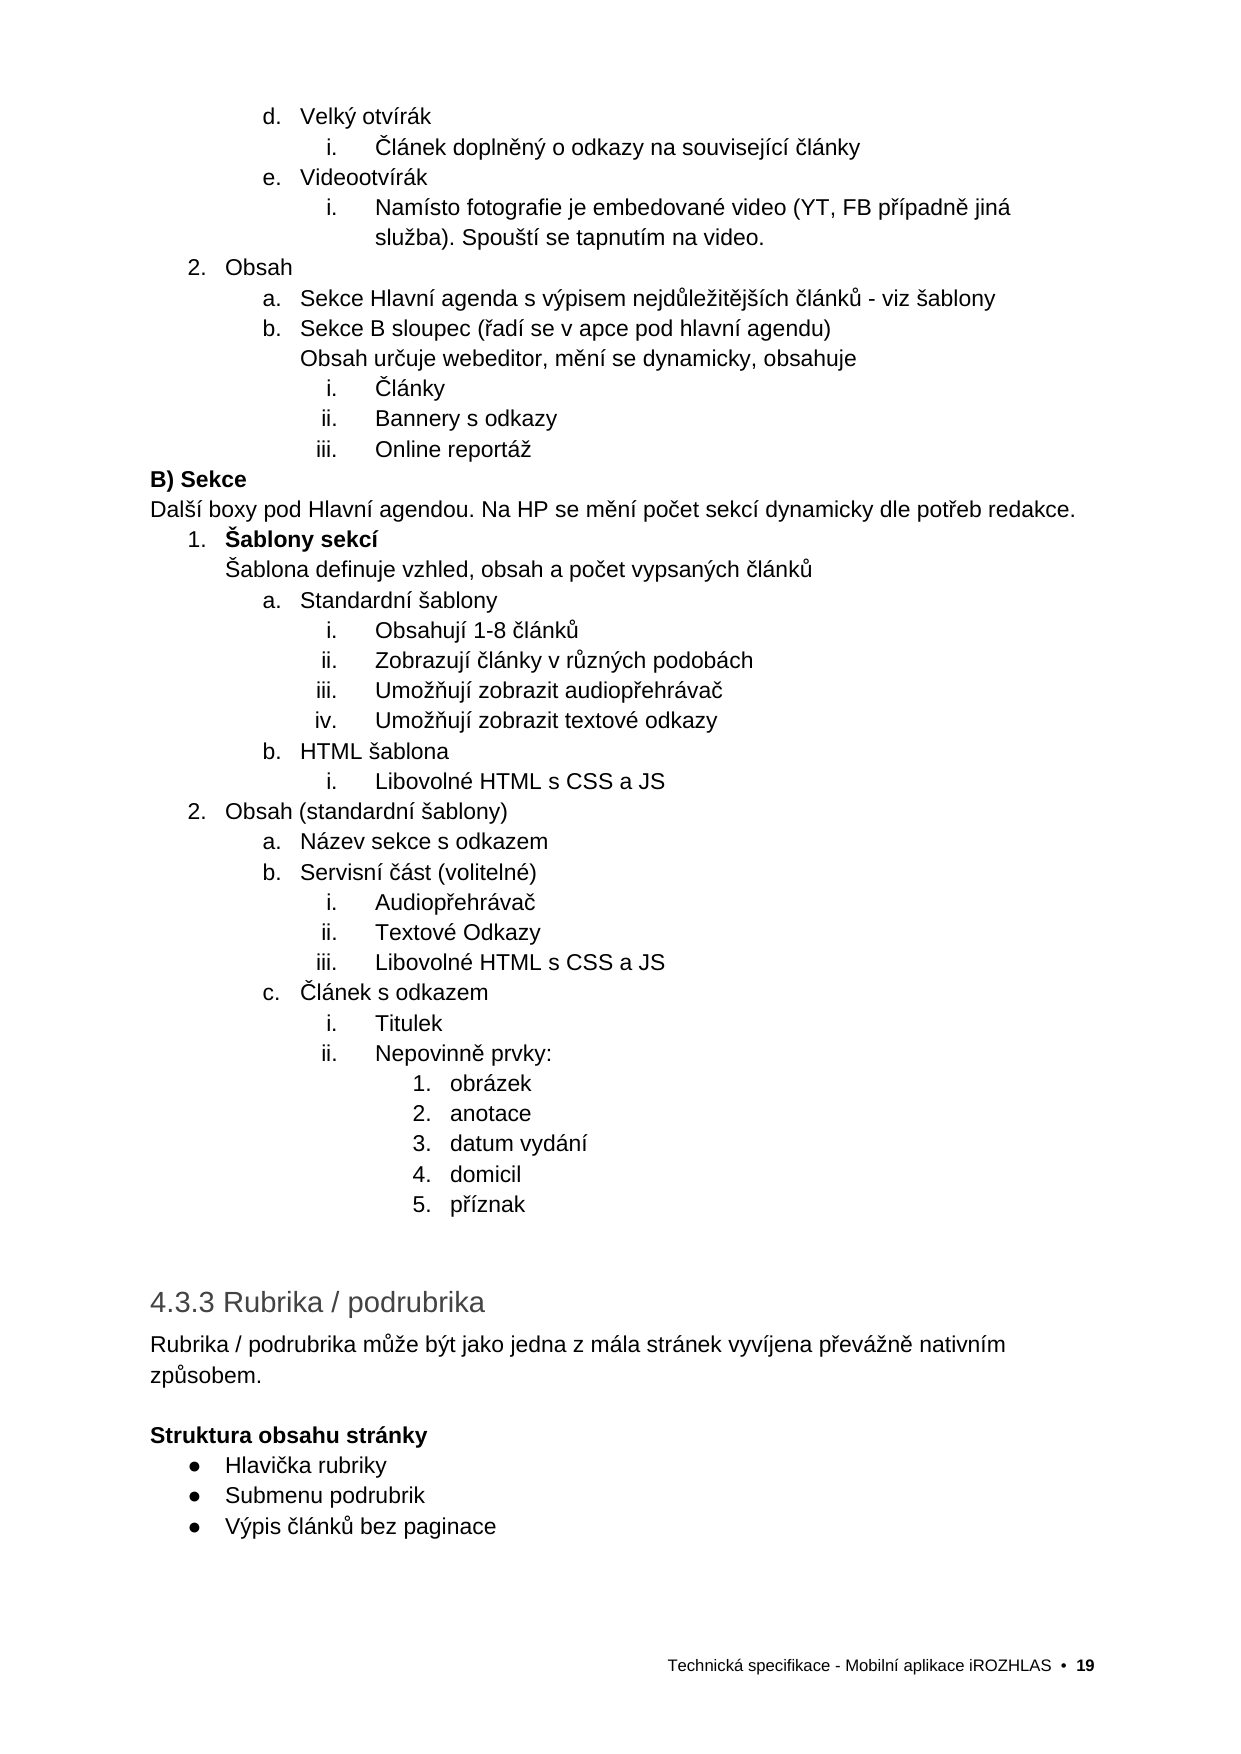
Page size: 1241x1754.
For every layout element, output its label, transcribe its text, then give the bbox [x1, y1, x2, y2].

list Servisní část (volitelné) [262, 858, 1094, 885]
list HTML šablona [262, 738, 1094, 764]
list Obsah (standardní šablony) [187, 798, 1094, 824]
list Libovolné HTML s CSS a JS [337, 768, 1094, 794]
list Hlavička rubriky [187, 1452, 1094, 1479]
list domicil [412, 1161, 1094, 1187]
list Bannery s odkazy [337, 405, 1094, 432]
subtitle 4.3.3 Rubrika / podrubrika [150, 1284, 1094, 1318]
list Článek doplněný o odkazy na související články [337, 133, 1094, 160]
text Další boxy pod Hlavní agendou. Na HP se mění počet sekcí dynamicky dle potřeb redakce. [150, 496, 1094, 522]
list Obsahují 1-8 článků [337, 617, 1094, 643]
list Článek s odkazem [262, 979, 1094, 1006]
list Sekce Hlavní agenda s výpisem nejdůležitějších článků - viz šablony [262, 284, 1094, 311]
list Obsah [187, 254, 1094, 281]
list Videootvírák [262, 164, 1094, 190]
list Velký otvírák [262, 103, 1094, 130]
list Titulek [337, 1009, 1094, 1036]
list Audiopřehrávač [337, 889, 1094, 915]
list datum vydání [412, 1130, 1094, 1157]
list Nepovinně prvky: [337, 1040, 1094, 1066]
text Struktura obsahu stránky [150, 1422, 1094, 1448]
text Rubrika / podrubrika může být jako jedna z mála stránek vyvíjena převážně nativním způsobem. [150, 1331, 1094, 1388]
list Textové Odkazy [337, 919, 1094, 945]
text B) Sekce [150, 466, 1094, 492]
list Umožňují zobrazit audiopřehrávač [337, 677, 1094, 704]
list Název sekce s odkazem [262, 828, 1094, 855]
list Umožňují zobrazit textové odkazy [337, 707, 1094, 734]
list Články [337, 375, 1094, 402]
list Standardní šablony [262, 587, 1094, 613]
list Zobrazují články v různých podobách [337, 647, 1094, 673]
list obrázek [412, 1070, 1094, 1096]
list Šablony sekcí Šablona definuje vzhled, obsah a počet vypsaných článků [187, 526, 1094, 583]
list Online reportáž [337, 436, 1094, 462]
list Libovolné HTML s CSS a JS [337, 949, 1094, 976]
list příznak [412, 1191, 1094, 1217]
list Sekce B sloupec (řadí se v apce pod hlavní agendu) Obsah určuje webeditor, mění se dynamicky, obsahuje [262, 315, 1094, 371]
list Submenu podrubrik [187, 1482, 1094, 1509]
list Výpis článků bez paginace [187, 1513, 1094, 1539]
list Namísto fotografie je embedované video (YT, FB případně jiná služba). Spouští se tapnutím na video. [337, 194, 1094, 251]
list anotace [412, 1100, 1094, 1127]
